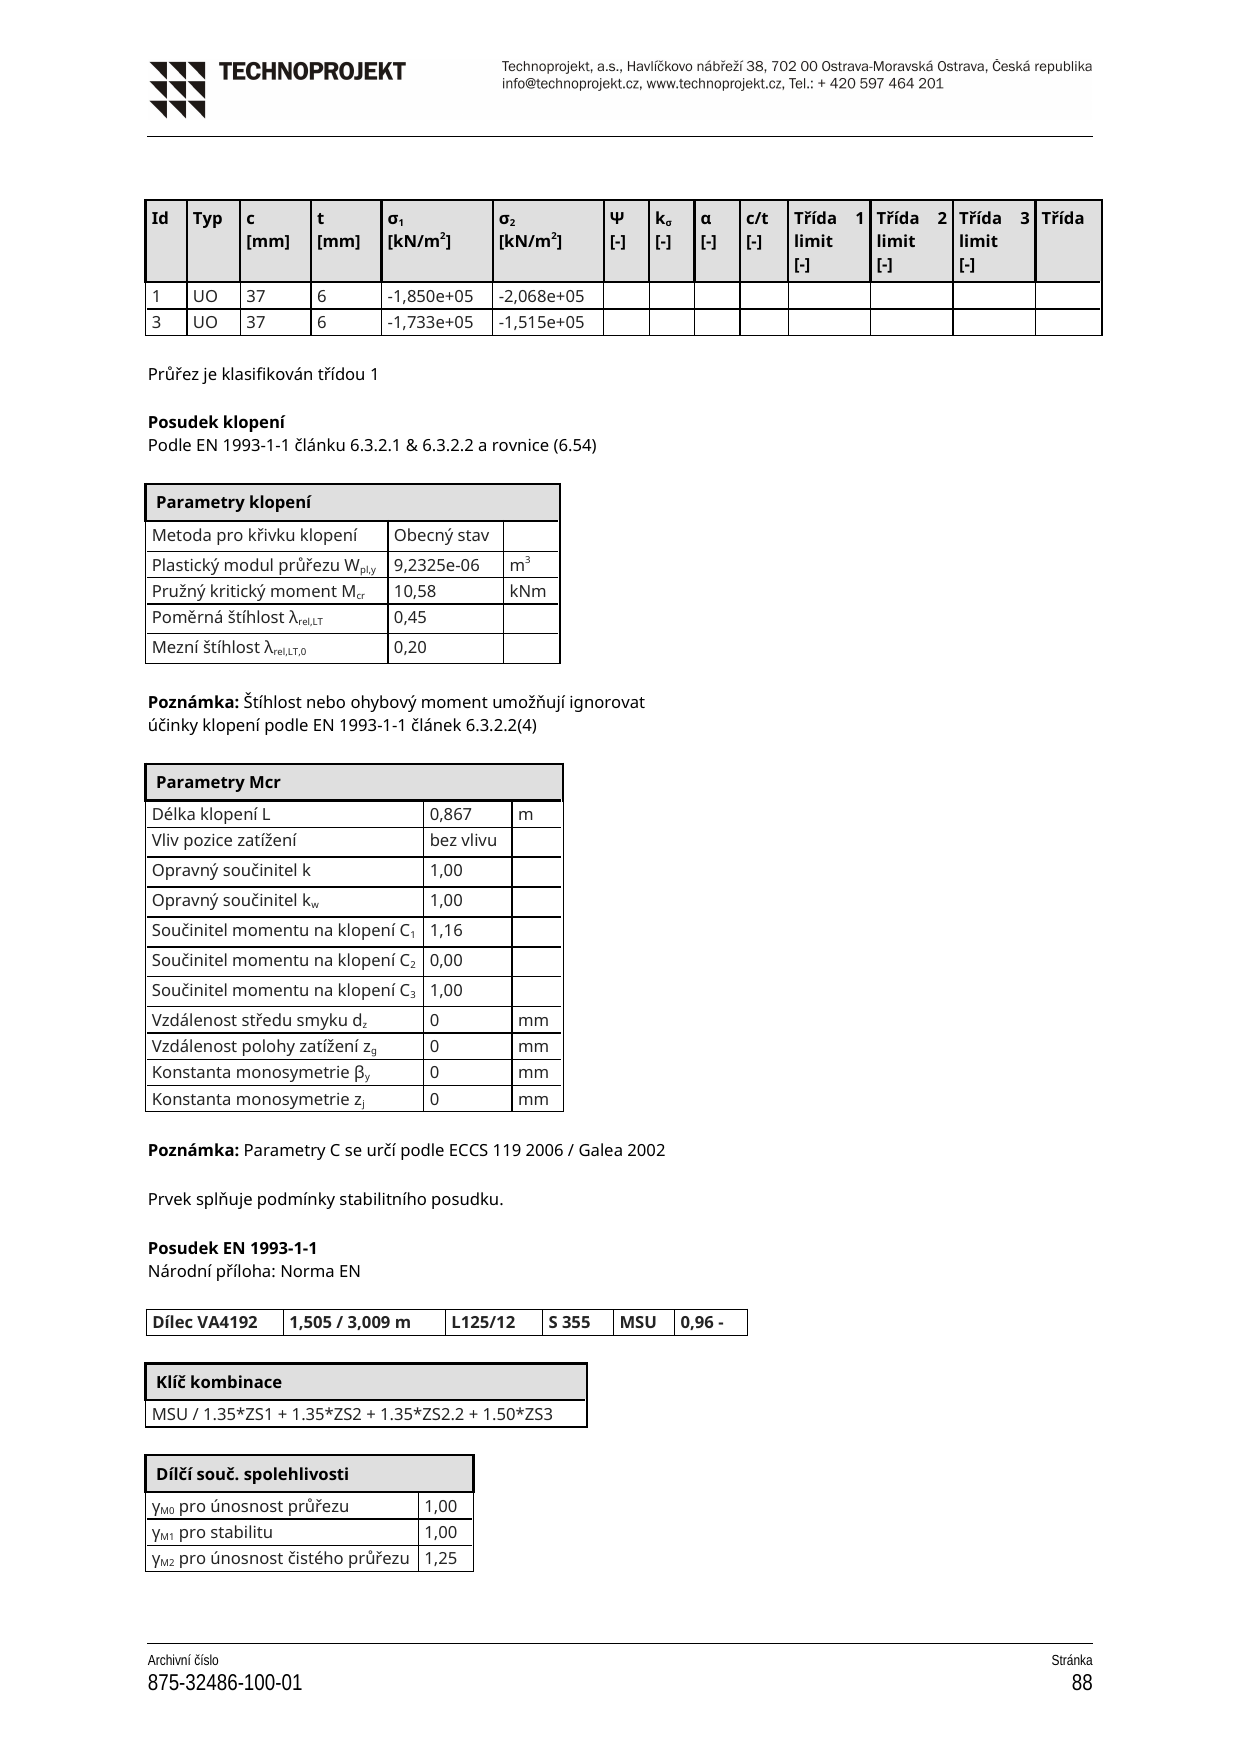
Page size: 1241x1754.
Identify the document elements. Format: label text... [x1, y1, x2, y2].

text Posudek klopení [148, 411, 1093, 434]
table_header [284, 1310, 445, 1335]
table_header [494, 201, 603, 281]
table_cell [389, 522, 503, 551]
text Poznámka: Parametry C se určí podle ECCS 119 2006 / Galea 2002 [148, 1138, 1093, 1161]
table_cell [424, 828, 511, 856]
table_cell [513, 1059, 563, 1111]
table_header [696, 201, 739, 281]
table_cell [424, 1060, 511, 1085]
text Podle EN 1993-1-1 článku 6.3.2.1 & 6.3.2.2 a rovnice (6.54) [148, 434, 1093, 457]
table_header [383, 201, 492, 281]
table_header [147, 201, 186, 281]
text Prvek splňuje podmínky stabilitního posudku. [148, 1188, 1093, 1210]
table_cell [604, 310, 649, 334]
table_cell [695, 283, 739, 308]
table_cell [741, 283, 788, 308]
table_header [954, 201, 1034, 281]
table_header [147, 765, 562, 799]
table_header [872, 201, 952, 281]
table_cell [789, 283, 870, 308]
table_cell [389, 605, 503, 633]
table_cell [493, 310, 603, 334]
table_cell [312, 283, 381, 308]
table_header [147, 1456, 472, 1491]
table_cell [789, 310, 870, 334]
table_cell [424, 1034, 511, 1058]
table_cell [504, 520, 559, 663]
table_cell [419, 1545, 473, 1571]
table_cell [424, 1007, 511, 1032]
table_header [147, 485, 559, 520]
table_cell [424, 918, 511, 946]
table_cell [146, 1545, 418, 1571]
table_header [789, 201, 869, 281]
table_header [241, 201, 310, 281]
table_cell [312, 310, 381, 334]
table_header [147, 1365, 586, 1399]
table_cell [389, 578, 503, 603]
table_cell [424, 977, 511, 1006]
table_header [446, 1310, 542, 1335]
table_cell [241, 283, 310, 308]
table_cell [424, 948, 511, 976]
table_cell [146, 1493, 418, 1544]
text Poznámka: Štíhlost nebo ohybový moment umožňují ignorovat [148, 691, 1093, 713]
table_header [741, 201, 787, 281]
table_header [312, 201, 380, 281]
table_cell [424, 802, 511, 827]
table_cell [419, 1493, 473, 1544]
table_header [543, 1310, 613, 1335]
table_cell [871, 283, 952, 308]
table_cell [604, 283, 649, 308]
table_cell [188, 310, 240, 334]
text Národní příloha: Norma EN [148, 1259, 1093, 1282]
picture [148, 59, 1092, 120]
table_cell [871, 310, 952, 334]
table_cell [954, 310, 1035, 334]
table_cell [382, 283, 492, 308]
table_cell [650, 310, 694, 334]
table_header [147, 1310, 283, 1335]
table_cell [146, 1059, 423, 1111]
text Průřez je klasifikován třídou 1 [148, 362, 1093, 385]
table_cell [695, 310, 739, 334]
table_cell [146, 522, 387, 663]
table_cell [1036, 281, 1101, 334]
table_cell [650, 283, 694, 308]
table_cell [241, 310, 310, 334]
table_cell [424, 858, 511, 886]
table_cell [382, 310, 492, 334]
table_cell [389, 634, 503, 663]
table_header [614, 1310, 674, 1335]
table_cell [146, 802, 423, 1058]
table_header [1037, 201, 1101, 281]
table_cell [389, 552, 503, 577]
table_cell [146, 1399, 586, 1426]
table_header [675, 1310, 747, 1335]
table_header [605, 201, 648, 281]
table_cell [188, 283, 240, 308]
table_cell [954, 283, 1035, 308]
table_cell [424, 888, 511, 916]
text účinky klopení podle EN 1993-1-1 článek 6.3.2.2(4) [148, 713, 1093, 736]
text Posudek EN 1993-1-1 [148, 1237, 1093, 1259]
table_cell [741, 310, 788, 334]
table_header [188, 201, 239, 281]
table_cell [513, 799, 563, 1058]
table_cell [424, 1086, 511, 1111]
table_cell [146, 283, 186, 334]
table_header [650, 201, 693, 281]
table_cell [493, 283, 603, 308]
